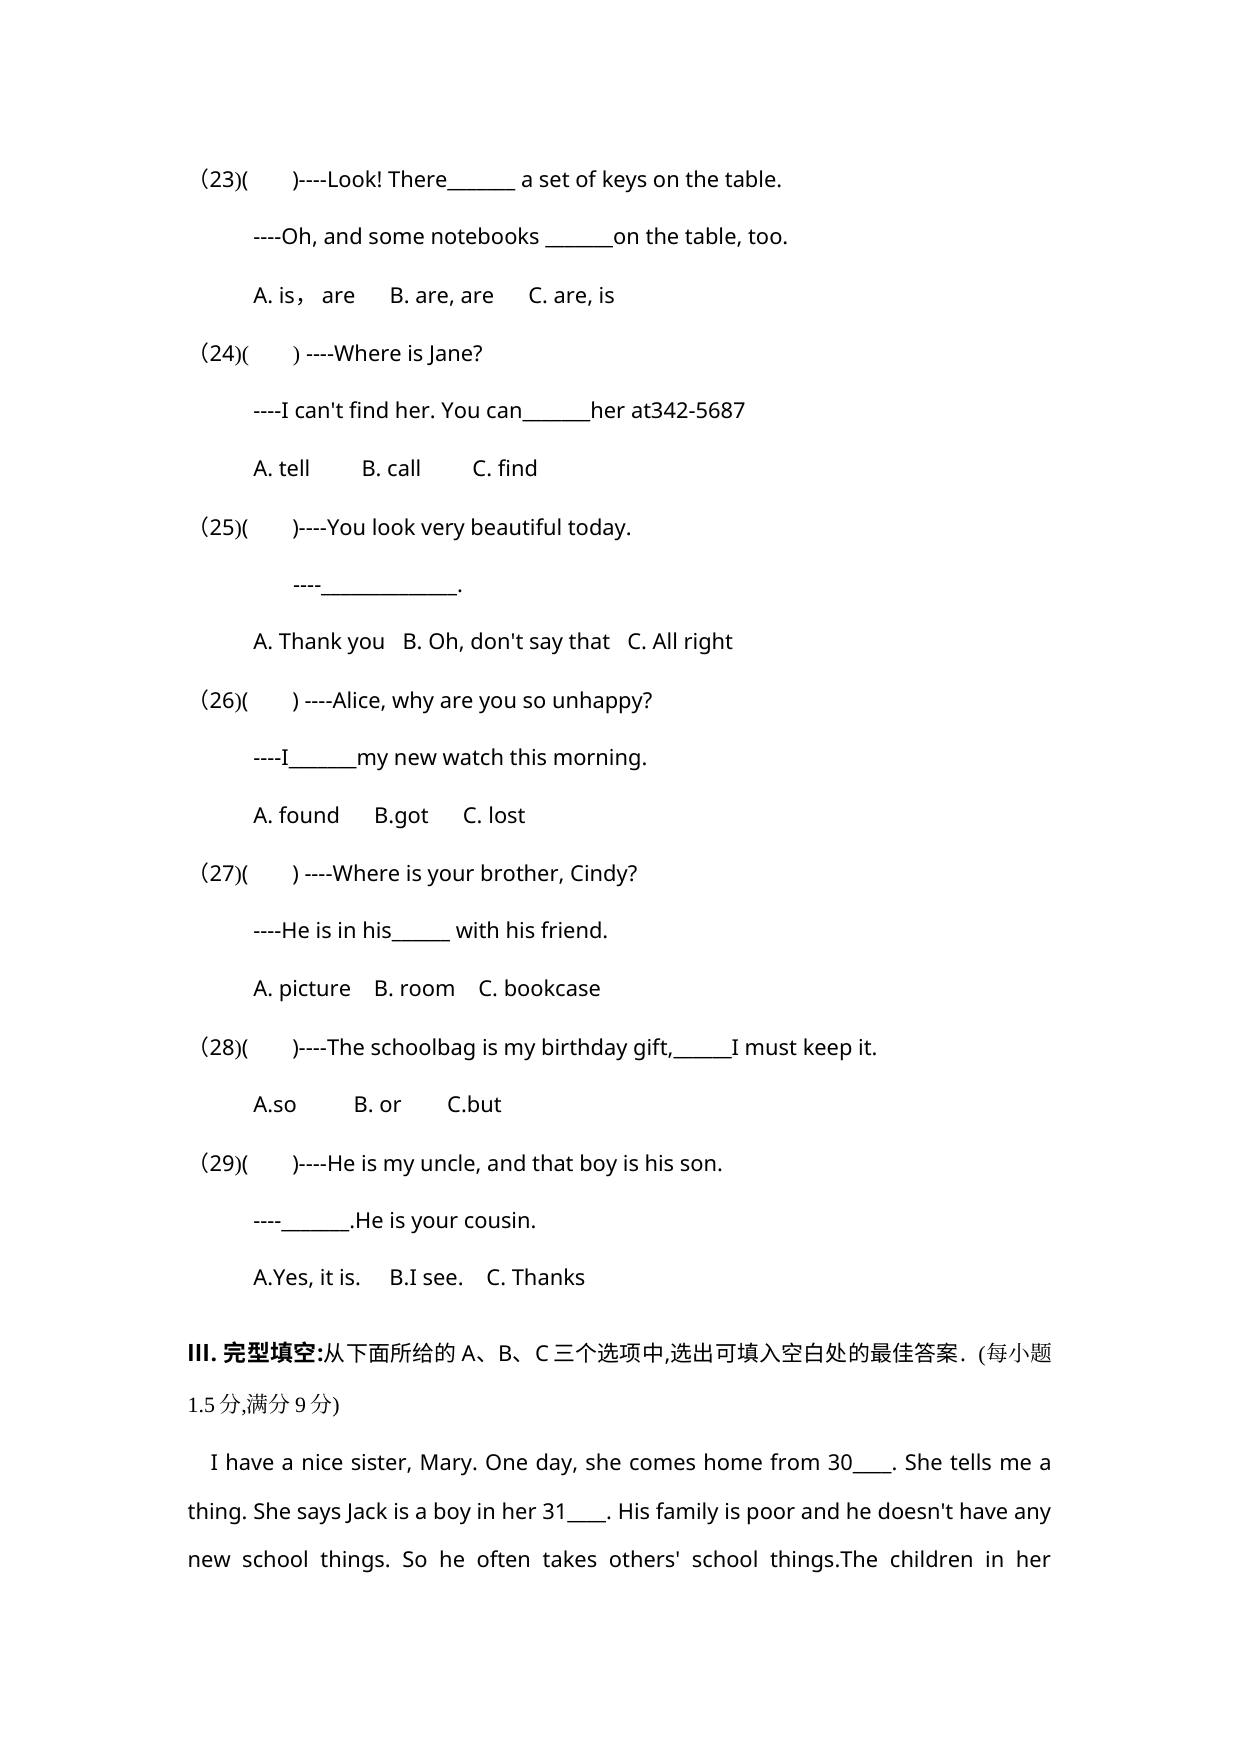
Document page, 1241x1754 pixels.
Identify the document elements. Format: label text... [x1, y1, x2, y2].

text A. Thank you B. Oh, don't say that C. All right [187, 625, 1053, 657]
text A. is， are B. are, are C. are, is [187, 278, 1053, 310]
text ----Oh, and some notebooks _______on the table, too. [187, 220, 1053, 252]
text （27)( ) ----Where is your brother, Cindy? [187, 856, 1053, 888]
text ----______________. [187, 567, 1053, 600]
text ----I_______my new watch this morning. [187, 741, 1053, 773]
text A. tell B. call C. find [187, 451, 1053, 484]
text A.Yes, it is. B.I see. C. Thanks [187, 1261, 1053, 1293]
text （29)( )----He is my uncle, and that boy is his son. [187, 1145, 1053, 1178]
text （28)( )----The schoolbag is my birthday gift,______I must keep it. [187, 1029, 1053, 1062]
text ----He is in his______ with his friend. [187, 914, 1053, 947]
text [187, 1446, 1053, 1576]
text ----_______.He is your cousin. [187, 1203, 1053, 1236]
text （23)( )----Look! There_______ a set of keys on the table. [187, 162, 1053, 194]
text ----I can't find her. You can_______her at342-5687 [187, 394, 1053, 426]
text A.so B. or C.but [187, 1087, 1053, 1120]
text A. found B.got C. lost [187, 798, 1053, 831]
text A. picture B. room C. bookcase [187, 972, 1053, 1004]
text （24)( ) ----Where is Jane? [187, 336, 1053, 368]
text （26)( ) ----Alice, why are you so unhappy? [187, 683, 1053, 715]
list Ⅲ. 完型填空:从下面所给的A、B、C三个选项中,选出可填入空白处的最佳答案. (每小题1.5分,满分9分) [187, 1319, 1053, 1421]
text （25)( )----You look very beautiful today. [187, 509, 1053, 542]
